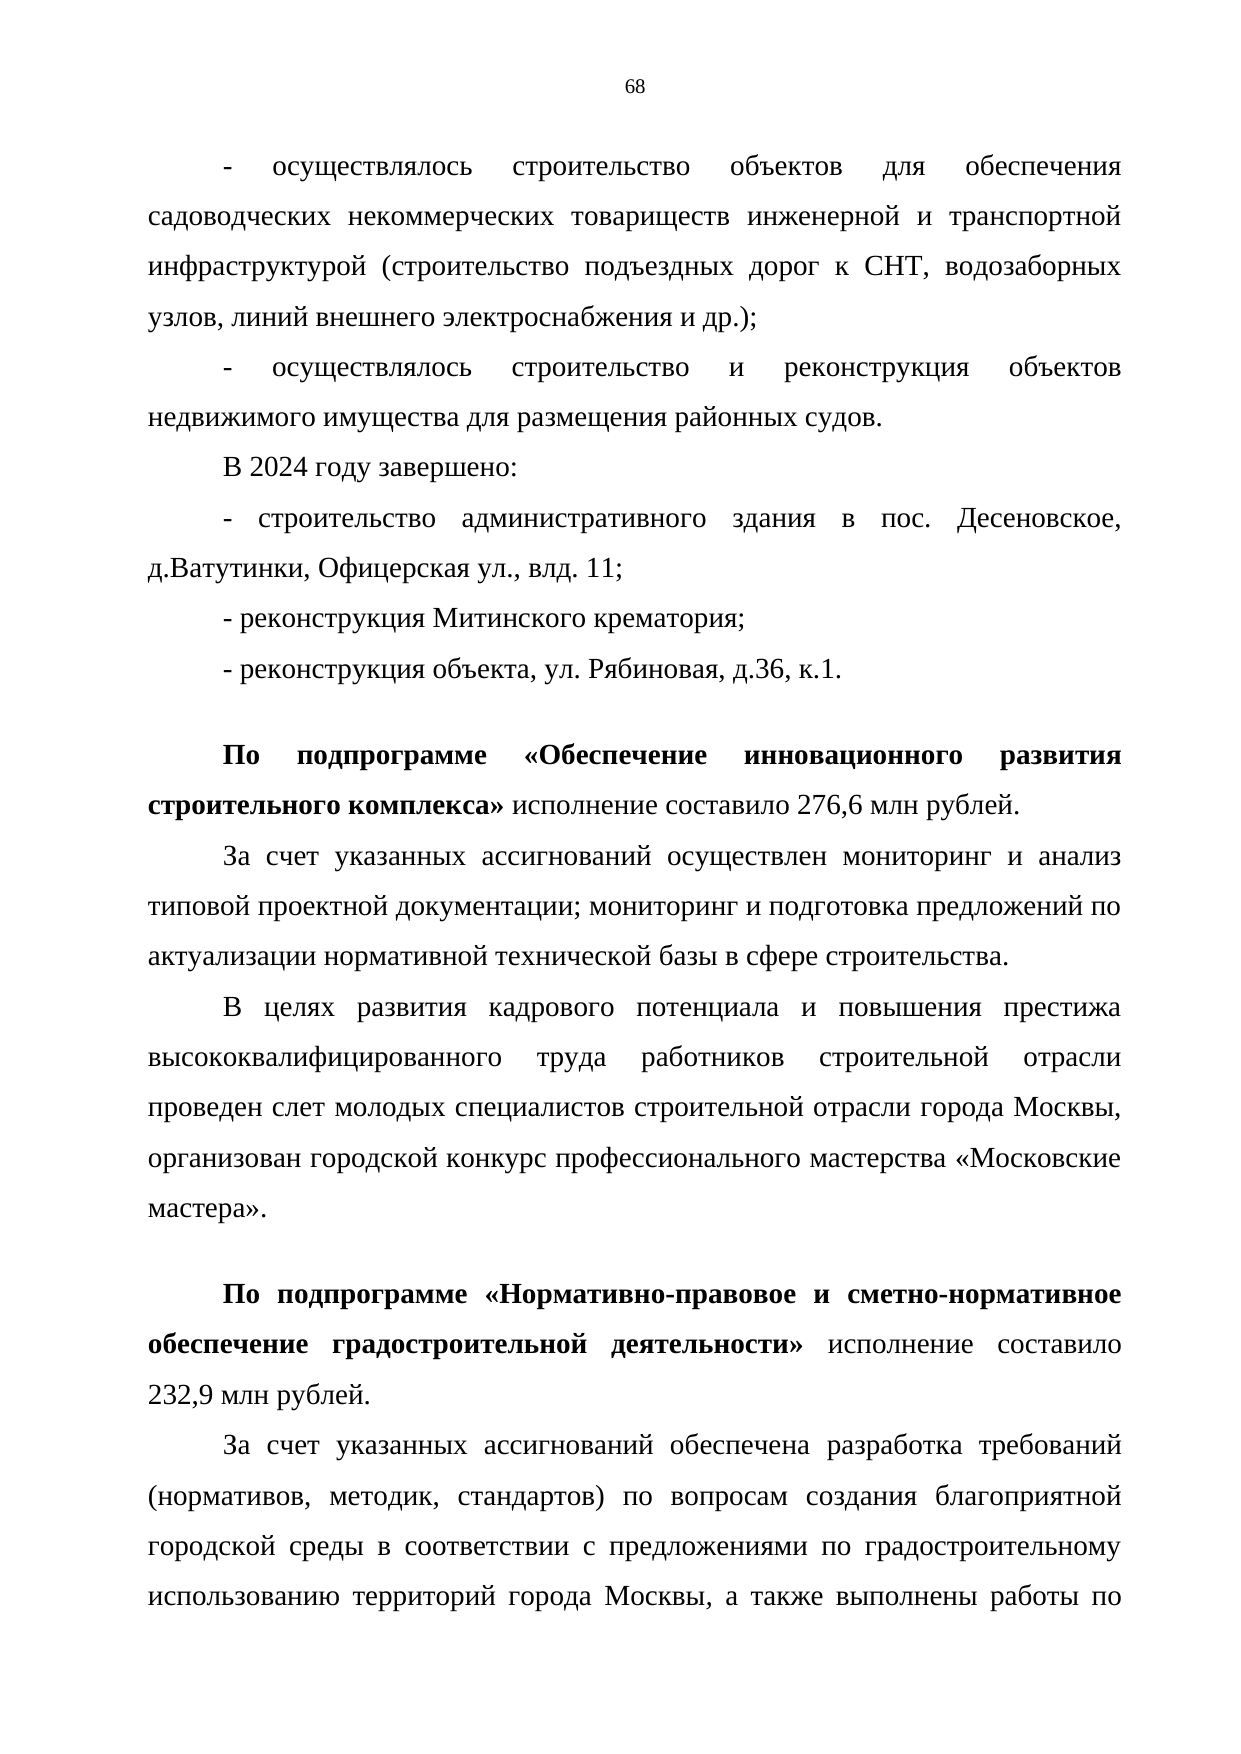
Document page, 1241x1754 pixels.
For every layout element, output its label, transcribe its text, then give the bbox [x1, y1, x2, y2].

text - реконструкция объекта, ул. Рябиновая, д.36, к.1. [148, 651, 1122, 684]
text - строительство административного здания в пос. Десеновское, д.Ватутинки, Офицерская ул., влд. 11; [148, 500, 1122, 584]
text За счет указанных ассигнований осуществлен мониторинг и анализ типовой проектной документации; мониторинг и подготовка предложений по актуализации нормативной технической базы в сфере строительства. [148, 838, 1122, 972]
text В целях развития кадрового потенциала и повышения престижа высококвалифицированного труда работников строительной отрасли проведен слет молодых специалистов строительной отрасли города Москвы, организован городской конкурс профессионального мастерства «Московские мастера». [148, 989, 1122, 1223]
text - реконструкция Митинского крематория; [148, 601, 1122, 634]
text В 2024 году завершено: [148, 449, 1122, 483]
text - осуществлялось строительство и реконструкция объектов недвижимого имущества для размещения районных судов. [148, 349, 1122, 433]
text По подпрограмме «Нормативно-правовое и сметно-нормативное обеспечение градостроительной деятельности» исполнение составило 232,9 млн рублей. [148, 1276, 1122, 1411]
text По подпрограмме «Обеспечение инновационного развития строительного комплекса» исполнение составило 276,6 млн рублей. [148, 737, 1122, 821]
text - осуществлялось строительство объектов для обеспечения садоводческих некоммерческих товариществ инженерной и транспортной инфраструктурой (строительство подъездных дорог к СНТ, водозаборных узлов, линий внешнего электроснабжения и др.); [148, 148, 1122, 332]
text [148, 1427, 1122, 1612]
